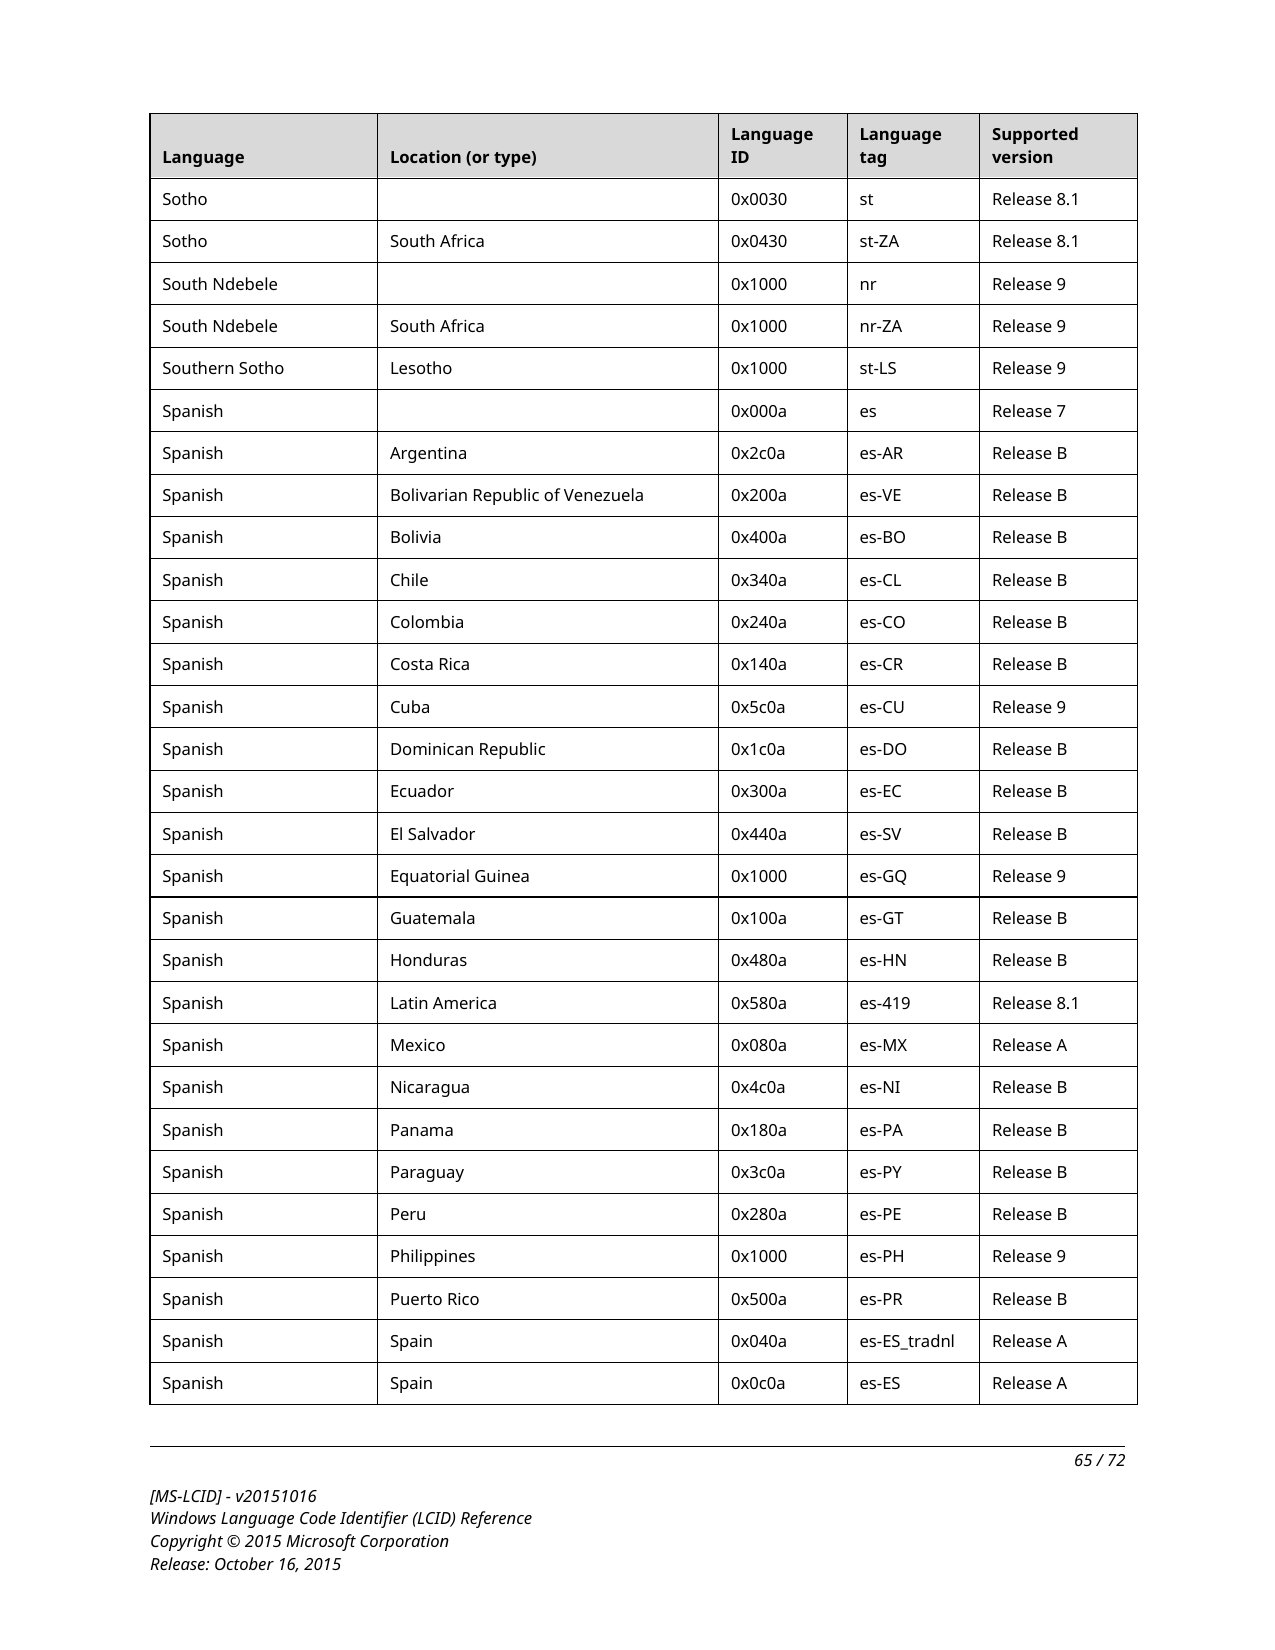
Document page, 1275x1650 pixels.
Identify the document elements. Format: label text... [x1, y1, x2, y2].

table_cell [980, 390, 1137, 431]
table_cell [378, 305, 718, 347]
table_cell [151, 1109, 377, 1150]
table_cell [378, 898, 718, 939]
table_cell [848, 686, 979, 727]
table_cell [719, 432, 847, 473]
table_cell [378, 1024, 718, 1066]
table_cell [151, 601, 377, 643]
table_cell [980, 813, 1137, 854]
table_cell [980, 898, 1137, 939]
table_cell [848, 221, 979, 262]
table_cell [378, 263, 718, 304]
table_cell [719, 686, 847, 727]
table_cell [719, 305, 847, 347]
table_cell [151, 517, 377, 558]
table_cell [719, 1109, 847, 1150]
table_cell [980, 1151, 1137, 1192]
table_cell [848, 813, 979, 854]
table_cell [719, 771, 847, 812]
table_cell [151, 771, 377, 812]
table_header Supported version [980, 114, 1137, 177]
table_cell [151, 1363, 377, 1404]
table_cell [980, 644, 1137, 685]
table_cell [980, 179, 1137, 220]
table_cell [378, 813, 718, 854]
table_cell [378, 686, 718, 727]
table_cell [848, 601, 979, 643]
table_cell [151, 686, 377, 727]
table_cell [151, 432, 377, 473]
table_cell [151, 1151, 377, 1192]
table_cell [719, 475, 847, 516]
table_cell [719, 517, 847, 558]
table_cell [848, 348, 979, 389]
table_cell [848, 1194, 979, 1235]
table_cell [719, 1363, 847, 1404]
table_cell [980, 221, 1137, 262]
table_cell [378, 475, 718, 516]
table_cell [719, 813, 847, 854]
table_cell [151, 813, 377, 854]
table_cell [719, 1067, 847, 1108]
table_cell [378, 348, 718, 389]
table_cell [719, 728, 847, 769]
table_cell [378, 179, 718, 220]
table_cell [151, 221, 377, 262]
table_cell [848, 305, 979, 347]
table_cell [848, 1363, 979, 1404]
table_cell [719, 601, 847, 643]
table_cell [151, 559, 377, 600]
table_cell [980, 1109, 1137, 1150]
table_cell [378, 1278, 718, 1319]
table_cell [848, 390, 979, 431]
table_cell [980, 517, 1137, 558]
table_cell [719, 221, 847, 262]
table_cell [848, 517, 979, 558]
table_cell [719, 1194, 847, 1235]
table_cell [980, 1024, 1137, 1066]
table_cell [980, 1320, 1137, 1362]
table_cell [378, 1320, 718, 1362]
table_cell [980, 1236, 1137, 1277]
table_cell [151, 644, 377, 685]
table_header Language ID [719, 114, 847, 177]
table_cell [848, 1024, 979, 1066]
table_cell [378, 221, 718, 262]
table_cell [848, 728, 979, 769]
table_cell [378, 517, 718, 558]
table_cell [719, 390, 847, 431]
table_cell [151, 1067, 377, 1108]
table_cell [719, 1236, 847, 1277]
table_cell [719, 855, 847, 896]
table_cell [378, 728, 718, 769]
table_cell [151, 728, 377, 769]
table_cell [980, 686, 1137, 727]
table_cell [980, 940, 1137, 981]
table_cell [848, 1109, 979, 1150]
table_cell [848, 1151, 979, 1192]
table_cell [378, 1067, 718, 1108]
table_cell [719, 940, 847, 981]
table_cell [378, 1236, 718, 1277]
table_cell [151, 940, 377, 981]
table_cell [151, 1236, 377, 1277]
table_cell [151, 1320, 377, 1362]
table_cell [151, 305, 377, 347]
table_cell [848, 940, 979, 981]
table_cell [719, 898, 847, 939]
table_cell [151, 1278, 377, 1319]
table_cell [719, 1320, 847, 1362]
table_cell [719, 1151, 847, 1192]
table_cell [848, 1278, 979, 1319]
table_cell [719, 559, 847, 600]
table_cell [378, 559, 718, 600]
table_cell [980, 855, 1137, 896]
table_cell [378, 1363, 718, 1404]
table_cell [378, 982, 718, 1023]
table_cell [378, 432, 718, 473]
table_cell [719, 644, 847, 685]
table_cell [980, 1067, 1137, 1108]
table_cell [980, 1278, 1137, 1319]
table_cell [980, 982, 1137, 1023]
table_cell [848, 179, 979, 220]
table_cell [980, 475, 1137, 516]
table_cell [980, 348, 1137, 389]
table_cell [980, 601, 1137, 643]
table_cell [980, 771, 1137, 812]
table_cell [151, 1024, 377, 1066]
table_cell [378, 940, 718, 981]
table_header Language [151, 114, 377, 177]
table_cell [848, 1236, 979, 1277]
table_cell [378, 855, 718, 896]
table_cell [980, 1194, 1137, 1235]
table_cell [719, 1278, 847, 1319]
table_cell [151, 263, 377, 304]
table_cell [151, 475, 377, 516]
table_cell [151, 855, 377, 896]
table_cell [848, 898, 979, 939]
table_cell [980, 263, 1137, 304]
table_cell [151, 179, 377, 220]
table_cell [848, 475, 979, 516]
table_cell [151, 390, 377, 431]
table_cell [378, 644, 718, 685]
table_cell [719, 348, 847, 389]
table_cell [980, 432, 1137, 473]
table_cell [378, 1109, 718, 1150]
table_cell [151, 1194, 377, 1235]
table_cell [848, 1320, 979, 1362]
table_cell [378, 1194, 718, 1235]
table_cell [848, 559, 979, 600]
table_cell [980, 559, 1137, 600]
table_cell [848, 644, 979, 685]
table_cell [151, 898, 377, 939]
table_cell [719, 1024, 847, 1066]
table_header Location (or type) [378, 114, 718, 177]
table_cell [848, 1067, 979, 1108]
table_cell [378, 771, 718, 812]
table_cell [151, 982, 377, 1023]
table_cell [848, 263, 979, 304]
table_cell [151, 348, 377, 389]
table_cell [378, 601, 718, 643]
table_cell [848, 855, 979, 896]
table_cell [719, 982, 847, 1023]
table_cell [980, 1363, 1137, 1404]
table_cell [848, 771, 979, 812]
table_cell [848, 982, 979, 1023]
table_header Language tag [848, 114, 979, 177]
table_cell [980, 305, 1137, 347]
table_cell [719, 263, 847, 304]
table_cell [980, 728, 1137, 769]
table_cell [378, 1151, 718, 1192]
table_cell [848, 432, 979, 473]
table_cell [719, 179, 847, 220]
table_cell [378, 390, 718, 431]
